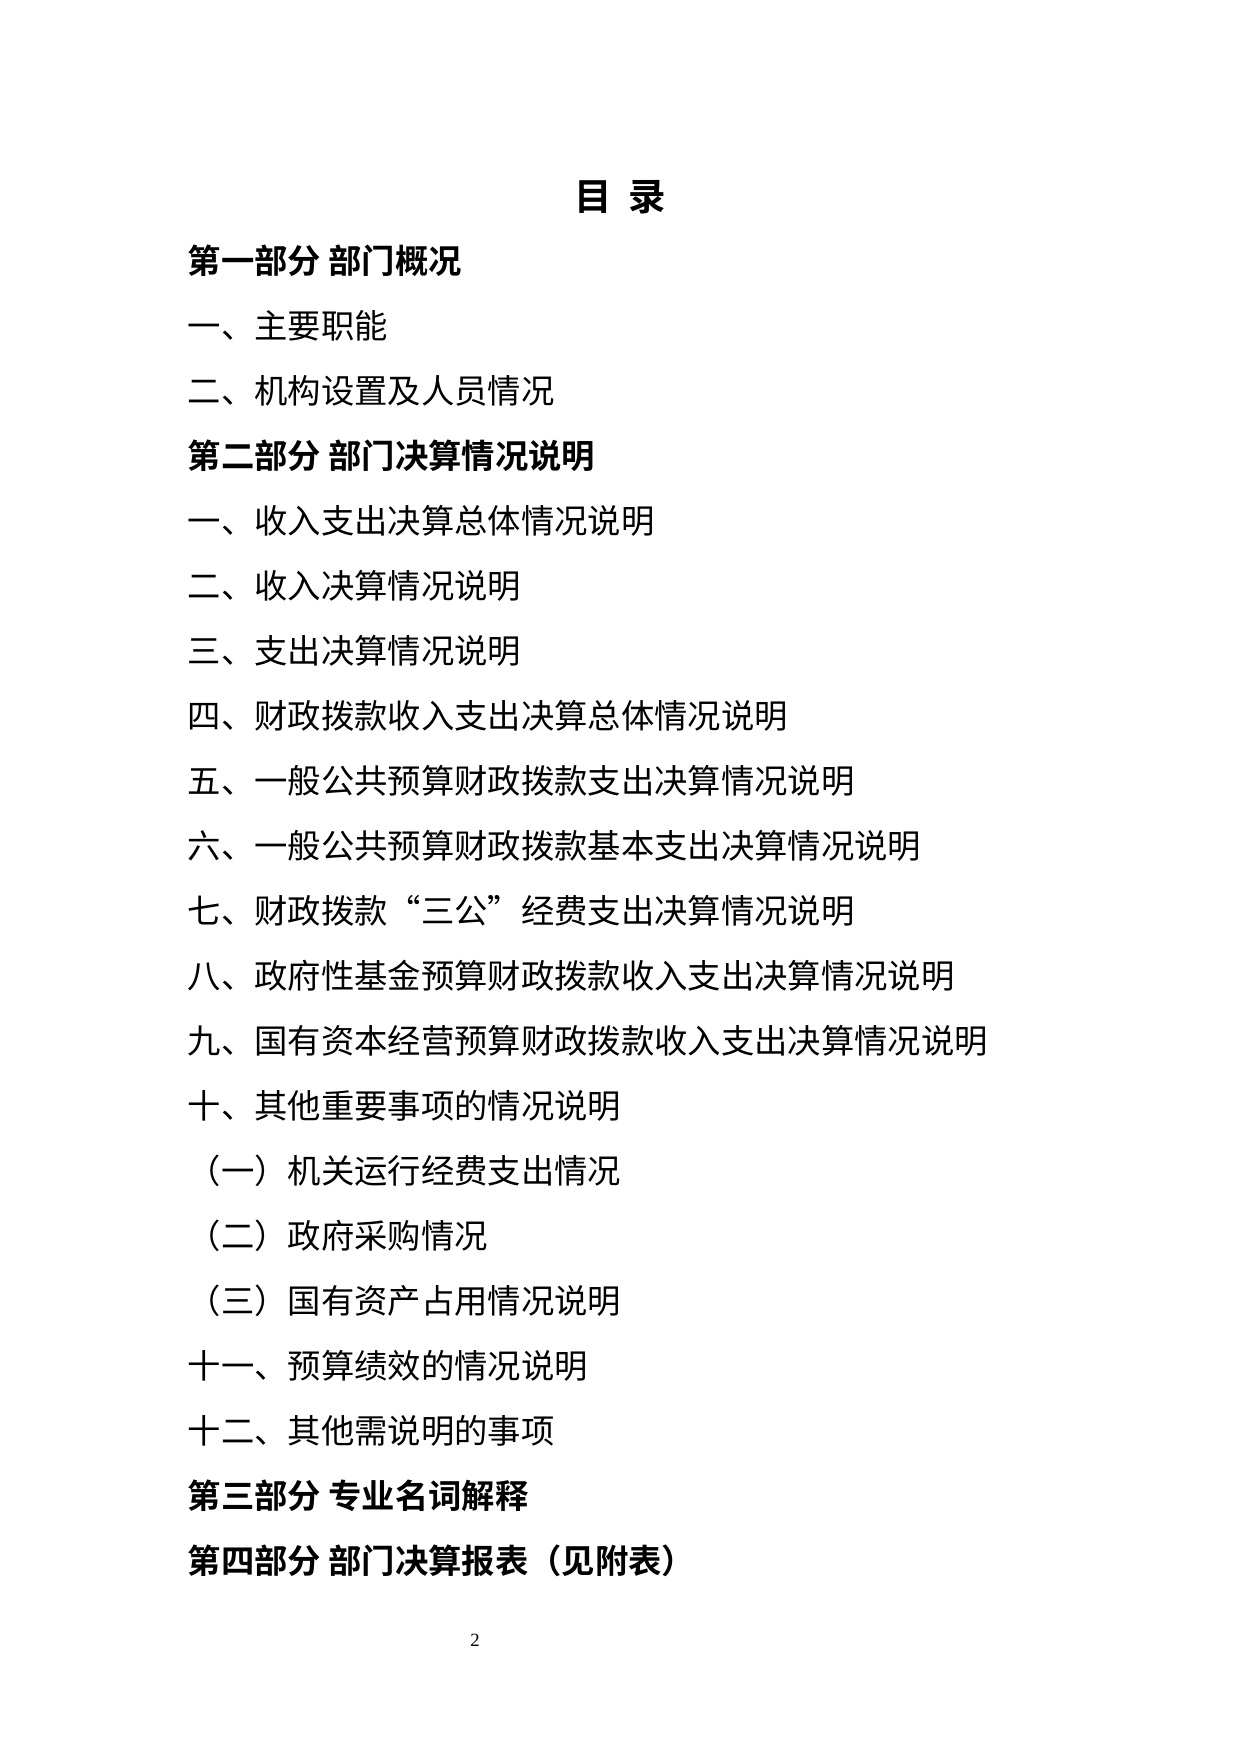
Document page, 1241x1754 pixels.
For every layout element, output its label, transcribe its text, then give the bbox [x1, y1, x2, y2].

text 二、机构设置及人员情况 [187, 357, 1053, 422]
text 十二、其他需说明的事项 [187, 1397, 1053, 1462]
text 六、一般公共预算财政拨款基本支出决算情况说明 [187, 812, 1053, 877]
text 第一部分 部门概况 [187, 227, 1053, 292]
text 十、其他重要事项的情况说明 [187, 1072, 1053, 1137]
text 四、财政拨款收入支出决算总体情况说明 [187, 682, 1053, 747]
text 九、国有资本经营预算财政拨款收入支出决算情况说明 [187, 1007, 1053, 1072]
text （一）机关运行经费支出情况 [187, 1137, 1053, 1202]
text 第四部分 部门决算报表（见附表） [187, 1527, 1053, 1592]
text 第三部分 专业名词解释 [187, 1462, 1053, 1527]
text （三）国有资产占用情况说明 [187, 1267, 1053, 1332]
text 目 录 [187, 162, 1053, 227]
text （二）政府采购情况 [187, 1202, 1053, 1267]
text 七、财政拨款“三公”经费支出决算情况说明 [187, 877, 1053, 942]
text 八、政府性基金预算财政拨款收入支出决算情况说明 [187, 942, 1053, 1007]
text 二、收入决算情况说明 [187, 552, 1053, 617]
text 一、主要职能 [187, 292, 1053, 357]
text 第二部分 部门决算情况说明 [187, 422, 1053, 487]
text 三、支出决算情况说明 [187, 617, 1053, 682]
text 一、收入支出决算总体情况说明 [187, 487, 1053, 552]
text 五、一般公共预算财政拨款支出决算情况说明 [187, 747, 1053, 812]
text 十一、预算绩效的情况说明 [187, 1332, 1053, 1397]
